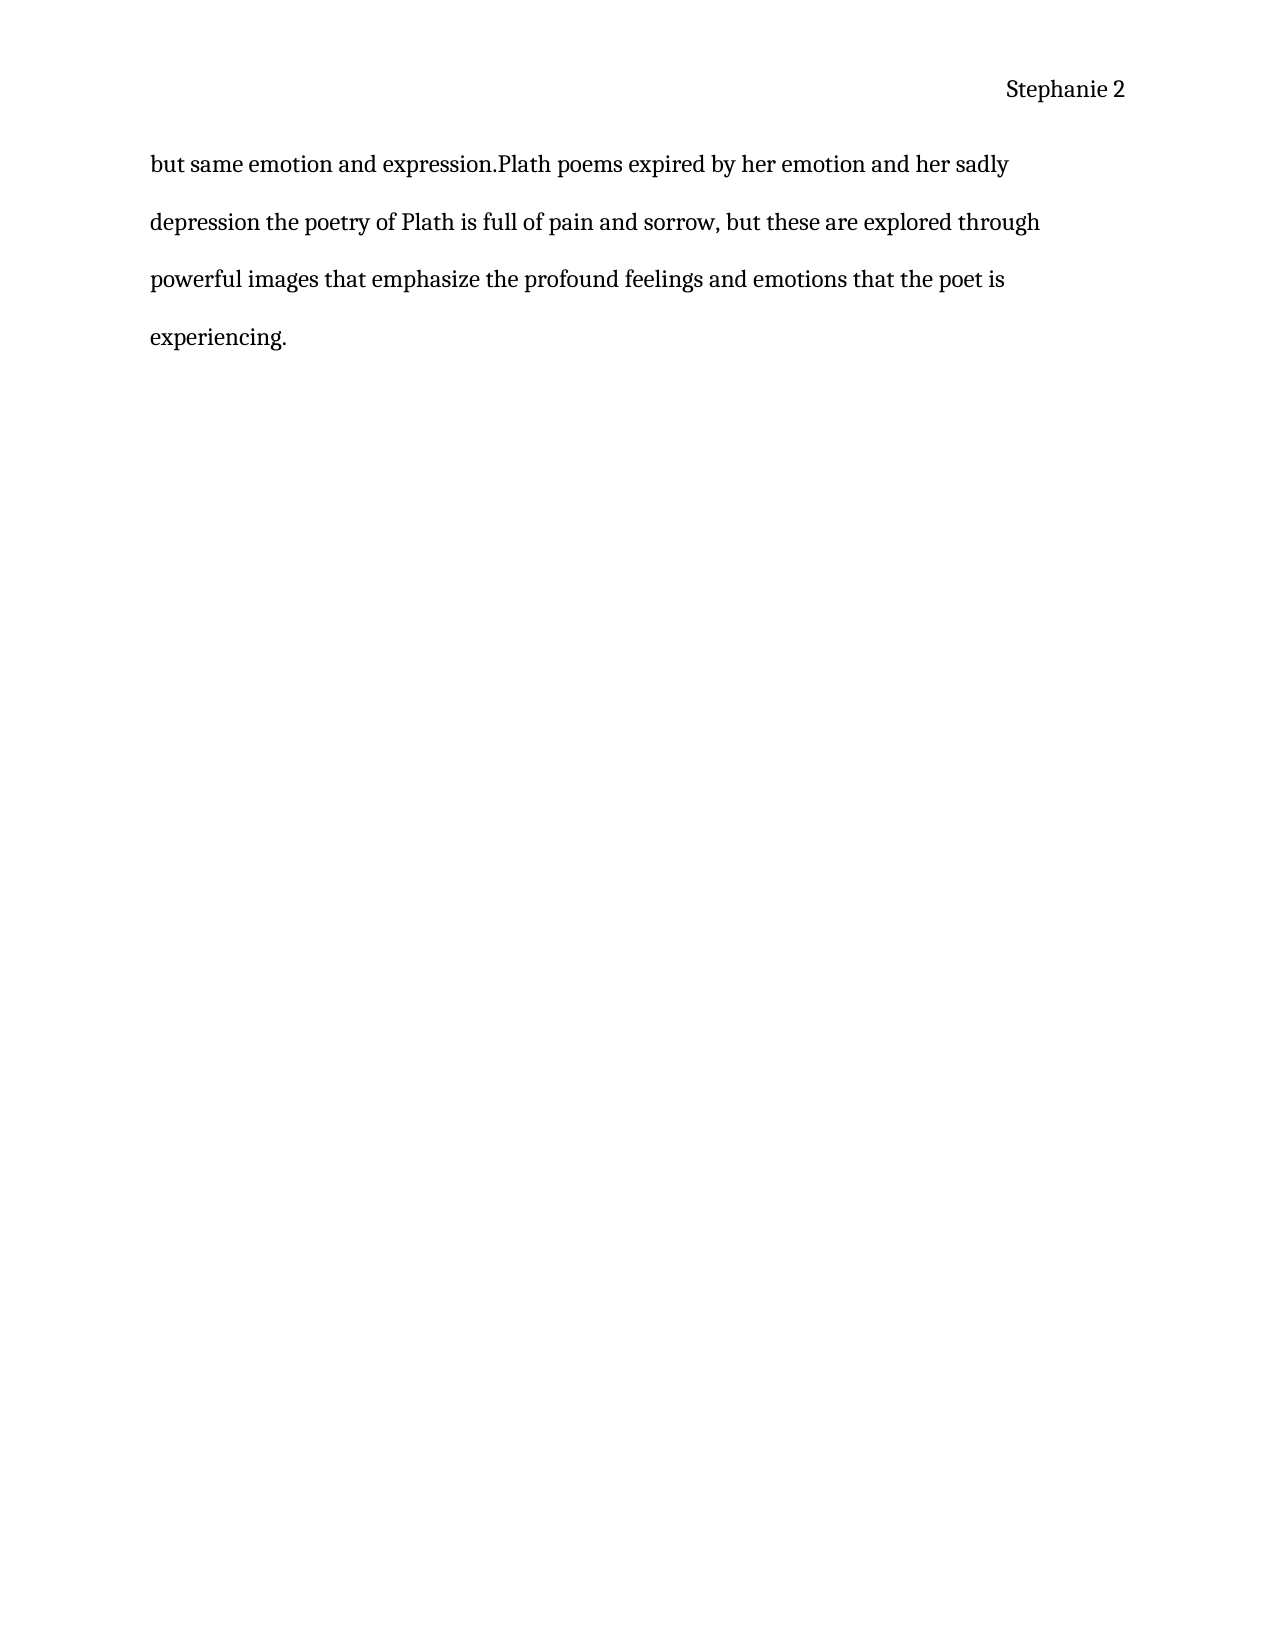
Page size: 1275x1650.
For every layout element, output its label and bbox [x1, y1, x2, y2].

text [150, 150, 1125, 351]
